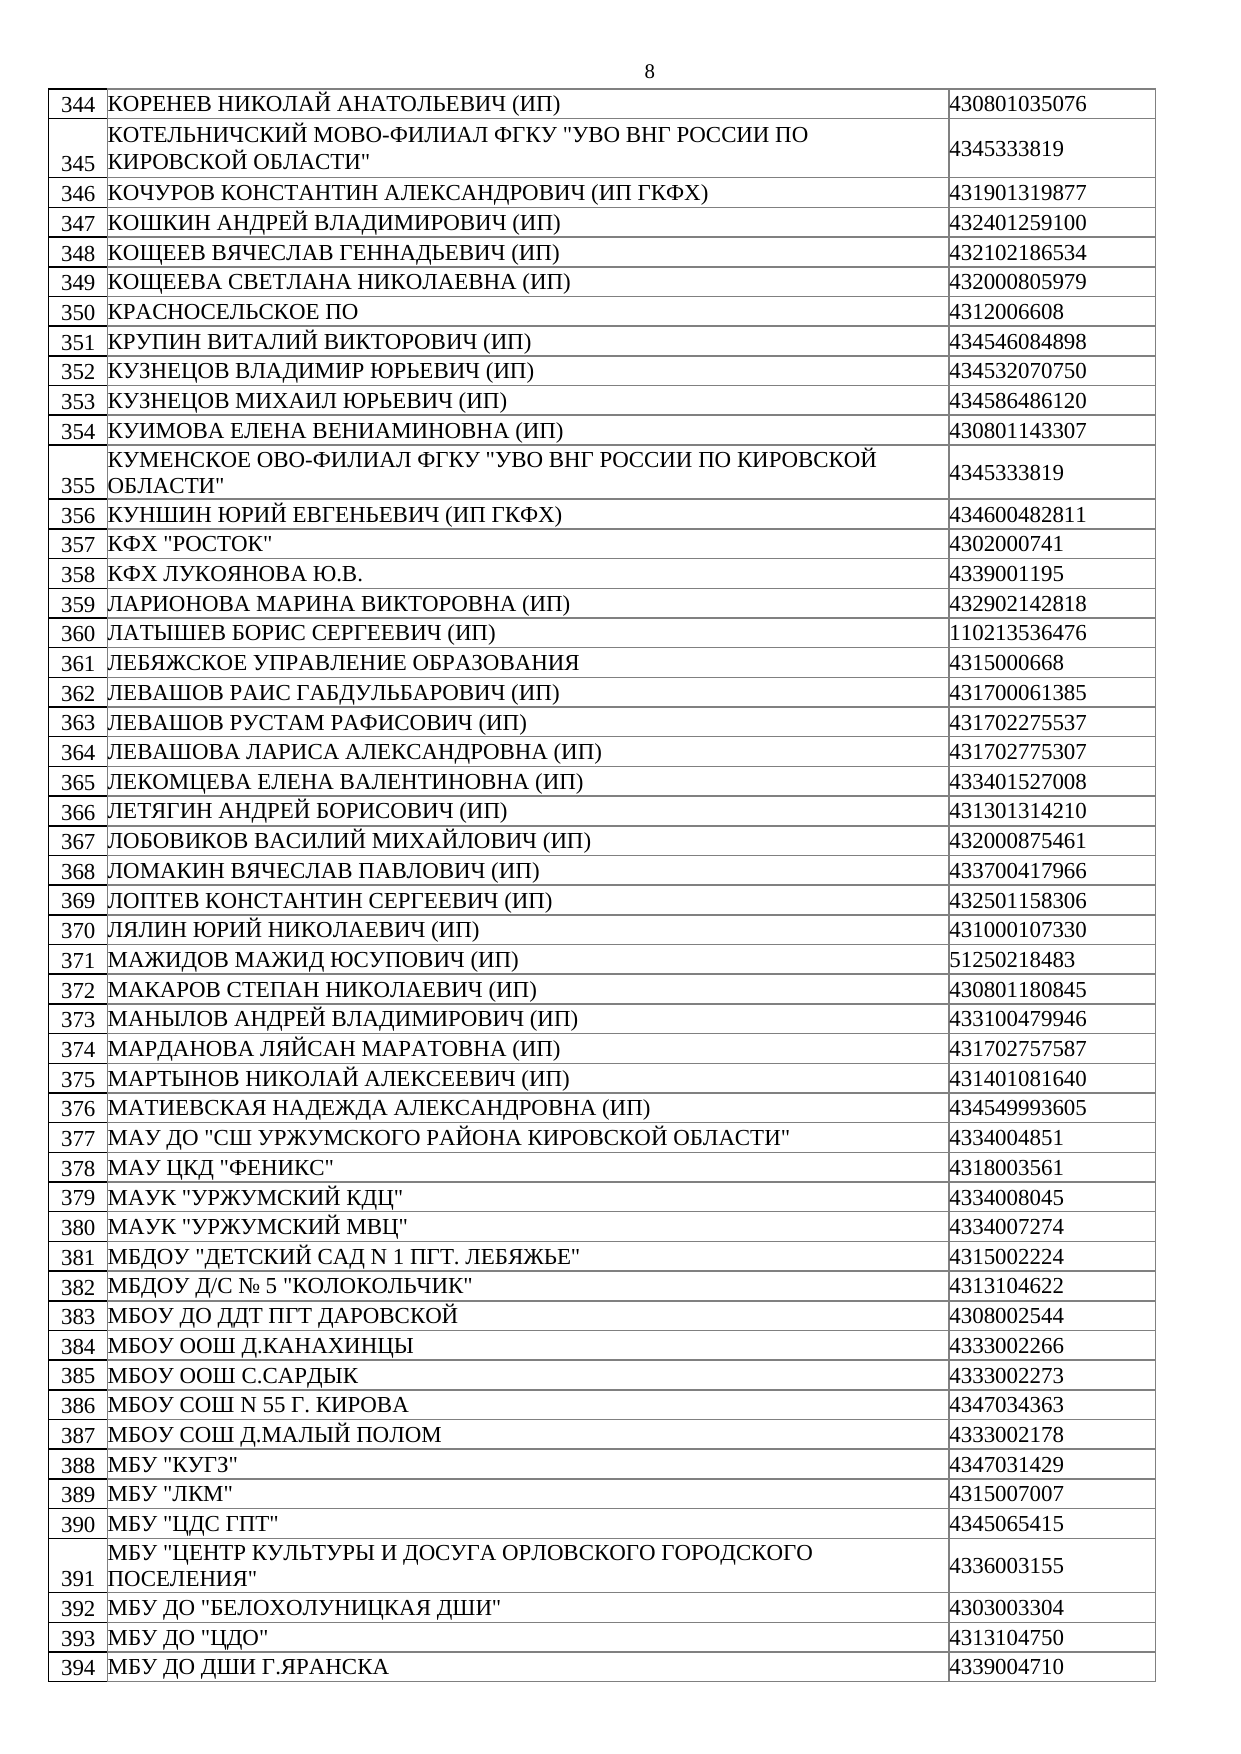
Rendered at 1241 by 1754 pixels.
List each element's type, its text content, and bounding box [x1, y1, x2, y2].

table_cell 388 [49, 1450, 107, 1478]
table_cell КОЩЕЕВ ВЯЧЕСЛАВ ГЕННАДЬЕВИЧ (ИП) [108, 238, 948, 266]
table_cell 431401081640 [950, 1064, 1155, 1092]
table_cell КУМЕНСКОЕ ОВО-ФИЛИАЛ ФГКУ "УВО ВНГ РОССИИ ПО КИРОВСКОЙ ОБЛАСТИ" [108, 446, 948, 498]
table_cell 359 [49, 589, 107, 617]
table_cell 382 [49, 1272, 107, 1300]
table_cell 4339001195 [950, 559, 1155, 587]
table_cell 365 [49, 767, 107, 795]
table_cell 431301314210 [950, 797, 1155, 825]
table_cell КУИМОВА ЕЛЕНА ВЕНИАМИНОВНА (ИП) [108, 416, 948, 444]
table_cell 4347031429 [950, 1450, 1155, 1478]
table_cell 432902142818 [950, 589, 1155, 617]
table_cell ЛЯЛИН ЮРИЙ НИКОЛАЕВИЧ (ИП) [108, 916, 948, 944]
table_cell МБДОУ "ДЕТСКИЙ САД N 1 ПГТ. ЛЕБЯЖЬЕ" [108, 1242, 948, 1270]
table_cell 373 [49, 1005, 107, 1033]
table_cell КРУПИН ВИТАЛИЙ ВИКТОРОВИЧ (ИП) [108, 327, 948, 355]
table_cell 430801035076 [950, 90, 1155, 117]
table_cell МБОУ СОШ Д.МАЛЫЙ ПОЛОМ [108, 1420, 948, 1448]
table_cell 355 [49, 446, 107, 498]
table_cell 432000805979 [950, 268, 1155, 296]
table_cell 393 [49, 1623, 107, 1651]
table_cell 353 [49, 386, 107, 414]
table_cell 4315007007 [950, 1480, 1155, 1508]
table_cell ЛЕКОМЦЕВА ЕЛЕНА ВАЛЕНТИНОВНА (ИП) [108, 767, 948, 795]
table_cell 350 [49, 297, 107, 325]
table_cell 4347034363 [950, 1391, 1155, 1419]
table_cell МАРТЫНОВ НИКОЛАЙ АЛЕКСЕЕВИЧ (ИП) [108, 1064, 948, 1092]
table_cell МБУ "КУГЗ" [108, 1450, 948, 1478]
table_cell 394 [49, 1653, 107, 1681]
table_cell 432000875461 [950, 827, 1155, 854]
table_cell 430801143307 [950, 416, 1155, 444]
table_cell 434549993605 [950, 1094, 1155, 1122]
table_cell 345 [49, 119, 107, 177]
table_cell МБУ ДО ДШИ Г.ЯРАНСКА [108, 1653, 948, 1681]
table_cell МАКАРОВ СТЕПАН НИКОЛАЕВИЧ (ИП) [108, 975, 948, 1003]
table_cell 4312006608 [950, 297, 1155, 325]
table_cell 4334007274 [950, 1212, 1155, 1241]
table_cell 433100479946 [950, 1005, 1155, 1033]
table_cell 432102186534 [950, 238, 1155, 266]
table_cell 434546084898 [950, 327, 1155, 355]
table_cell 348 [49, 238, 107, 266]
table_cell 347 [49, 208, 107, 236]
table_cell 431901319877 [950, 178, 1155, 207]
table_cell 4302000741 [950, 530, 1155, 558]
table_cell 4315002224 [950, 1242, 1155, 1270]
table_cell МАНЫЛОВ АНДРЕЙ ВЛАДИМИРОВИЧ (ИП) [108, 1005, 948, 1033]
table_cell 344 [49, 90, 107, 117]
table_cell ЛЕВАШОВ РАИС ГАБДУЛЬБАРОВИЧ (ИП) [108, 678, 948, 706]
table_cell 4318003561 [950, 1153, 1155, 1181]
table_cell 391 [49, 1539, 107, 1592]
table_cell 110213536476 [950, 619, 1155, 647]
table_cell 4345333819 [950, 119, 1155, 177]
table_cell 431702757587 [950, 1034, 1155, 1062]
table_cell ЛЕТЯГИН АНДРЕЙ БОРИСОВИЧ (ИП) [108, 797, 948, 825]
table_cell 434532070750 [950, 357, 1155, 385]
table_cell 385 [49, 1361, 107, 1389]
table_cell 433401527008 [950, 767, 1155, 795]
table_cell 369 [49, 886, 107, 914]
table_cell 390 [49, 1509, 107, 1537]
table_cell 351 [49, 327, 107, 355]
table_cell 366 [49, 797, 107, 825]
table_cell 378 [49, 1153, 107, 1181]
table_cell 360 [49, 619, 107, 647]
table_cell ЛЕВАШОВА ЛАРИСА АЛЕКСАНДРОВНА (ИП) [108, 737, 948, 766]
table_cell 4313104750 [950, 1623, 1155, 1651]
table_cell КУЗНЕЦОВ ВЛАДИМИР ЮРЬЕВИЧ (ИП) [108, 357, 948, 385]
table_cell ЛОМАКИН ВЯЧЕСЛАВ ПАВЛОВИЧ (ИП) [108, 856, 948, 884]
table_cell 357 [49, 530, 107, 558]
table_cell 4333002266 [950, 1331, 1155, 1359]
table_cell КОЩЕЕВА СВЕТЛАНА НИКОЛАЕВНА (ИП) [108, 268, 948, 296]
table_cell ЛЕВАШОВ РУСТАМ РАФИСОВИЧ (ИП) [108, 708, 948, 736]
table_cell 386 [49, 1391, 107, 1419]
table_cell 4303003304 [950, 1593, 1155, 1621]
table_cell 379 [49, 1183, 107, 1211]
table_cell МАУК "УРЖУМСКИЙ КДЦ" [108, 1183, 948, 1211]
table_cell 4333002273 [950, 1361, 1155, 1389]
table_cell МАУК "УРЖУМСКИЙ МВЦ" [108, 1212, 948, 1241]
table_cell 380 [49, 1212, 107, 1241]
table_cell 4334004851 [950, 1123, 1155, 1151]
table_cell КОТЕЛЬНИЧСКИЙ МОВО-ФИЛИАЛ ФГКУ "УВО ВНГ РОССИИ ПО КИРОВСКОЙ ОБЛАСТИ" [108, 119, 948, 177]
table_cell 352 [49, 357, 107, 385]
table_cell МБОУ ООШ С.САРДЫК [108, 1361, 948, 1389]
table_cell ЛОПТЕВ КОНСТАНТИН СЕРГЕЕВИЧ (ИП) [108, 886, 948, 914]
table_cell МАЖИДОВ МАЖИД ЮСУПОВИЧ (ИП) [108, 945, 948, 973]
table_cell 346 [49, 178, 107, 207]
table_cell 362 [49, 678, 107, 706]
table_cell 361 [49, 648, 107, 676]
table_cell 4313104622 [950, 1272, 1155, 1300]
table_cell ЛОБОВИКОВ ВАСИЛИЙ МИХАЙЛОВИЧ (ИП) [108, 827, 948, 854]
table_cell МБУ "ЛКМ" [108, 1480, 948, 1508]
table_cell КРАСНОСЕЛЬСКОЕ ПО [108, 297, 948, 325]
table_cell 384 [49, 1331, 107, 1359]
table_cell 431700061385 [950, 678, 1155, 706]
table_cell МБОУ СОШ N 55 Г. КИРОВА [108, 1391, 948, 1419]
table_cell МАУ ДО "СШ УРЖУМСКОГО РАЙОНА КИРОВСКОЙ ОБЛАСТИ" [108, 1123, 948, 1151]
table_cell КУЗНЕЦОВ МИХАИЛ ЮРЬЕВИЧ (ИП) [108, 386, 948, 414]
table_cell МБОУ ДО ДДТ ПГТ ДАРОВСКОЙ [108, 1302, 948, 1329]
table_cell 431702775307 [950, 737, 1155, 766]
table_cell КОШКИН АНДРЕЙ ВЛАДИМИРОВИЧ (ИП) [108, 208, 948, 236]
table_cell 4345333819 [950, 446, 1155, 498]
table_cell 434600482811 [950, 500, 1155, 528]
table_cell МБУ ДО "ЦДО" [108, 1623, 948, 1651]
table_cell 377 [49, 1123, 107, 1151]
table_cell МБДОУ Д/С № 5 "КОЛОКОЛЬЧИК" [108, 1272, 948, 1300]
table_cell 376 [49, 1094, 107, 1122]
table_cell 430801180845 [950, 975, 1155, 1003]
table_cell МБУ "ЦЕНТР КУЛЬТУРЫ И ДОСУГА ОРЛОВСКОГО ГОРОДСКОГО ПОСЕЛЕНИЯ" [108, 1539, 948, 1592]
table_cell 4315000668 [950, 648, 1155, 676]
table_cell 368 [49, 856, 107, 884]
table_cell 383 [49, 1302, 107, 1329]
table_cell 433700417966 [950, 856, 1155, 884]
table_cell 367 [49, 827, 107, 854]
table_cell ЛАТЫШЕВ БОРИС СЕРГЕЕВИЧ (ИП) [108, 619, 948, 647]
table_cell 4345065415 [950, 1509, 1155, 1537]
table_cell 358 [49, 559, 107, 587]
table_cell КФХ ЛУКОЯНОВА Ю.В. [108, 559, 948, 587]
table_cell МАРДАНОВА ЛЯЙСАН МАРАТОВНА (ИП) [108, 1034, 948, 1062]
table_cell 434586486120 [950, 386, 1155, 414]
table_cell 371 [49, 945, 107, 973]
table_cell 389 [49, 1480, 107, 1508]
table_cell 4333002178 [950, 1420, 1155, 1448]
table_cell МБОУ ООШ Д.КАНАХИНЦЫ [108, 1331, 948, 1359]
table_cell КУНШИН ЮРИЙ ЕВГЕНЬЕВИЧ (ИП ГКФХ) [108, 500, 948, 528]
table_cell КОРЕНЕВ НИКОЛАЙ АНАТОЛЬЕВИЧ (ИП) [108, 90, 948, 117]
table_cell 432501158306 [950, 886, 1155, 914]
table_cell МБУ ДО "БЕЛОХОЛУНИЦКАЯ ДШИ" [108, 1593, 948, 1621]
table_cell 392 [49, 1593, 107, 1621]
table_cell 364 [49, 737, 107, 766]
table_cell 4339004710 [950, 1653, 1155, 1681]
table_cell 431702275537 [950, 708, 1155, 736]
table_cell 4334008045 [950, 1183, 1155, 1211]
table_cell 372 [49, 975, 107, 1003]
table_cell МАТИЕВСКАЯ НАДЕЖДА АЛЕКСАНДРОВНА (ИП) [108, 1094, 948, 1122]
table_cell 375 [49, 1064, 107, 1092]
table_cell 387 [49, 1420, 107, 1448]
table_cell 4336003155 [950, 1539, 1155, 1592]
table_cell 370 [49, 916, 107, 944]
table_cell 51250218483 [950, 945, 1155, 973]
table_cell КФХ "РОСТОК" [108, 530, 948, 558]
table_cell 374 [49, 1034, 107, 1062]
table_cell 349 [49, 268, 107, 296]
table_cell 432401259100 [950, 208, 1155, 236]
table_cell МАУ ЦКД "ФЕНИКС" [108, 1153, 948, 1181]
table_cell 431000107330 [950, 916, 1155, 944]
table_cell ЛЕБЯЖСКОЕ УПРАВЛЕНИЕ ОБРАЗОВАНИЯ [108, 648, 948, 676]
table_cell 381 [49, 1242, 107, 1270]
table_cell КОЧУРОВ КОНСТАНТИН АЛЕКСАНДРОВИЧ (ИП ГКФХ) [108, 178, 948, 207]
table_cell 356 [49, 500, 107, 528]
table_cell МБУ "ЦДС ГПТ" [108, 1509, 948, 1537]
table_cell 4308002544 [950, 1302, 1155, 1329]
table_cell ЛАРИОНОВА МАРИНА ВИКТОРОВНА (ИП) [108, 589, 948, 617]
table_cell 363 [49, 708, 107, 736]
table_cell 354 [49, 416, 107, 444]
